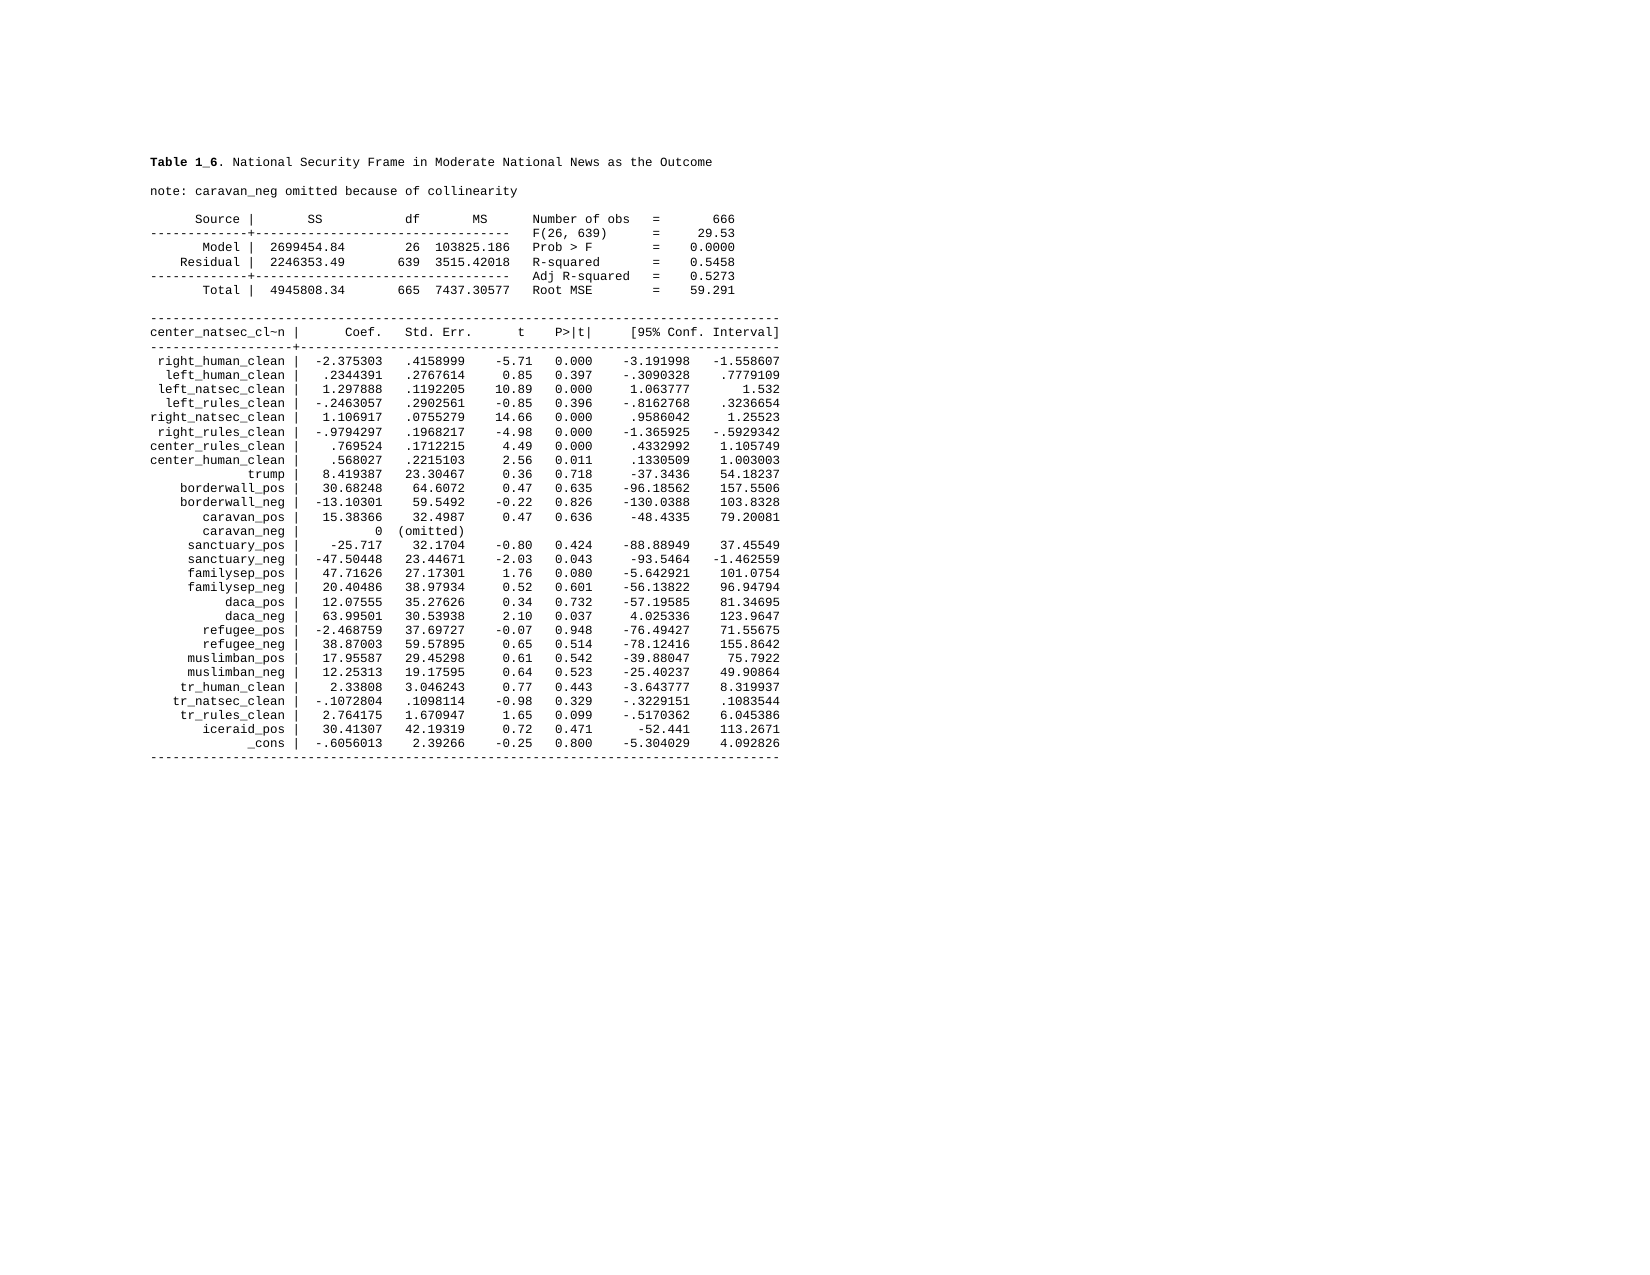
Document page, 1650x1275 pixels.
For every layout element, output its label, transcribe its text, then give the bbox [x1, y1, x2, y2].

text caravan_neg | 0 (omitted) [150, 525, 1500, 539]
text _cons | -.6056013 2.39266 -0.25 0.800 -5.304029 4.092826 [150, 737, 1500, 751]
text left_rules_clean | -.2463057 .2902561 -0.85 0.396 -.8162768 .3236654 [150, 397, 1500, 411]
text borderwall_neg | -13.10301 59.5492 -0.22 0.826 -130.0388 103.8328 [150, 496, 1500, 511]
text tr_human_clean | 2.33808 3.046243 0.77 0.443 -3.643777 8.319937 [150, 681, 1500, 695]
text right_rules_clean | -.9794297 .1968217 -4.98 0.000 -1.365925 -.5929342 [150, 426, 1500, 440]
text sanctuary_pos | -25.717 32.1704 -0.80 0.424 -88.88949 37.45549 [150, 539, 1500, 553]
text borderwall_pos | 30.68248 64.6072 0.47 0.635 -96.18562 157.5506 [150, 482, 1500, 496]
text note: caravan_neg omitted because of collinearity [150, 185, 1500, 199]
text muslimban_pos | 17.95587 29.45298 0.61 0.542 -39.88047 75.7922 [150, 652, 1500, 666]
text iceraid_pos | 30.41307 42.19319 0.72 0.471 -52.441 113.2671 [150, 723, 1500, 737]
text familysep_pos | 47.71626 27.17301 1.76 0.080 -5.642921 101.0754 [150, 567, 1500, 581]
text ------------------------------------------------------------------------------------ [150, 312, 1500, 326]
text Source | SS df MS Number of obs = 666 [150, 213, 1500, 227]
text Model | 2699454.84 26 103825.186 Prob > F = 0.0000 [150, 241, 1500, 256]
text left_human_clean | .2344391 .2767614 0.85 0.397 -.3090328 .7779109 [150, 369, 1500, 383]
text right_human_clean | -2.375303 .4158999 -5.71 0.000 -3.191998 -1.558607 [150, 355, 1500, 369]
text daca_neg | 63.99501 30.53938 2.10 0.037 4.025336 123.9647 [150, 610, 1500, 624]
text tr_rules_clean | 2.764175 1.670947 1.65 0.099 -.5170362 6.045386 [150, 709, 1500, 723]
text daca_pos | 12.07555 35.27626 0.34 0.732 -57.19585 81.34695 [150, 596, 1500, 610]
text center_natsec_cl~n | Coef. Std. Err. t P>|t| [95% Conf. Interval] [150, 326, 1500, 341]
text tr_natsec_clean | -.1072804 .1098114 -0.98 0.329 -.3229151 .1083544 [150, 695, 1500, 709]
text sanctuary_neg | -47.50448 23.44671 -2.03 0.043 -93.5464 -1.462559 [150, 553, 1500, 567]
text center_human_clean | .568027 .2215103 2.56 0.011 .1330509 1.003003 [150, 454, 1500, 468]
text refugee_neg | 38.87003 59.57895 0.65 0.514 -78.12416 155.8642 [150, 638, 1500, 652]
text trump | 8.419387 23.30467 0.36 0.718 -37.3436 54.18237 [150, 468, 1500, 482]
text center_rules_clean | .769524 .1712215 4.49 0.000 .4332992 1.105749 [150, 440, 1500, 454]
text familysep_neg | 20.40486 38.97934 0.52 0.601 -56.13822 96.94794 [150, 581, 1500, 596]
text Table 1_6. National Security Frame in Moderate National News as the Outcome [150, 156, 1500, 171]
text Total | 4945808.34 665 7437.30577 Root MSE = 59.291 [150, 284, 1500, 298]
text -------------+---------------------------------- Adj R-squared = 0.5273 [150, 270, 1500, 284]
text ------------------------------------------------------------------------------------ [150, 751, 1500, 766]
text right_natsec_clean | 1.106917 .0755279 14.66 0.000 .9586042 1.25523 [150, 411, 1500, 426]
text Residual | 2246353.49 639 3515.42018 R-squared = 0.5458 [150, 256, 1500, 270]
text muslimban_neg | 12.25313 19.17595 0.64 0.523 -25.40237 49.90864 [150, 666, 1500, 681]
text refugee_pos | -2.468759 37.69727 -0.07 0.948 -76.49427 71.55675 [150, 624, 1500, 638]
text left_natsec_clean | 1.297888 .1192205 10.89 0.000 1.063777 1.532 [150, 383, 1500, 397]
text -------------------+---------------------------------------------------------------- [150, 341, 1500, 355]
text caravan_pos | 15.38366 32.4987 0.47 0.636 -48.4335 79.20081 [150, 511, 1500, 525]
text -------------+---------------------------------- F(26, 639) = 29.53 [150, 227, 1500, 241]
